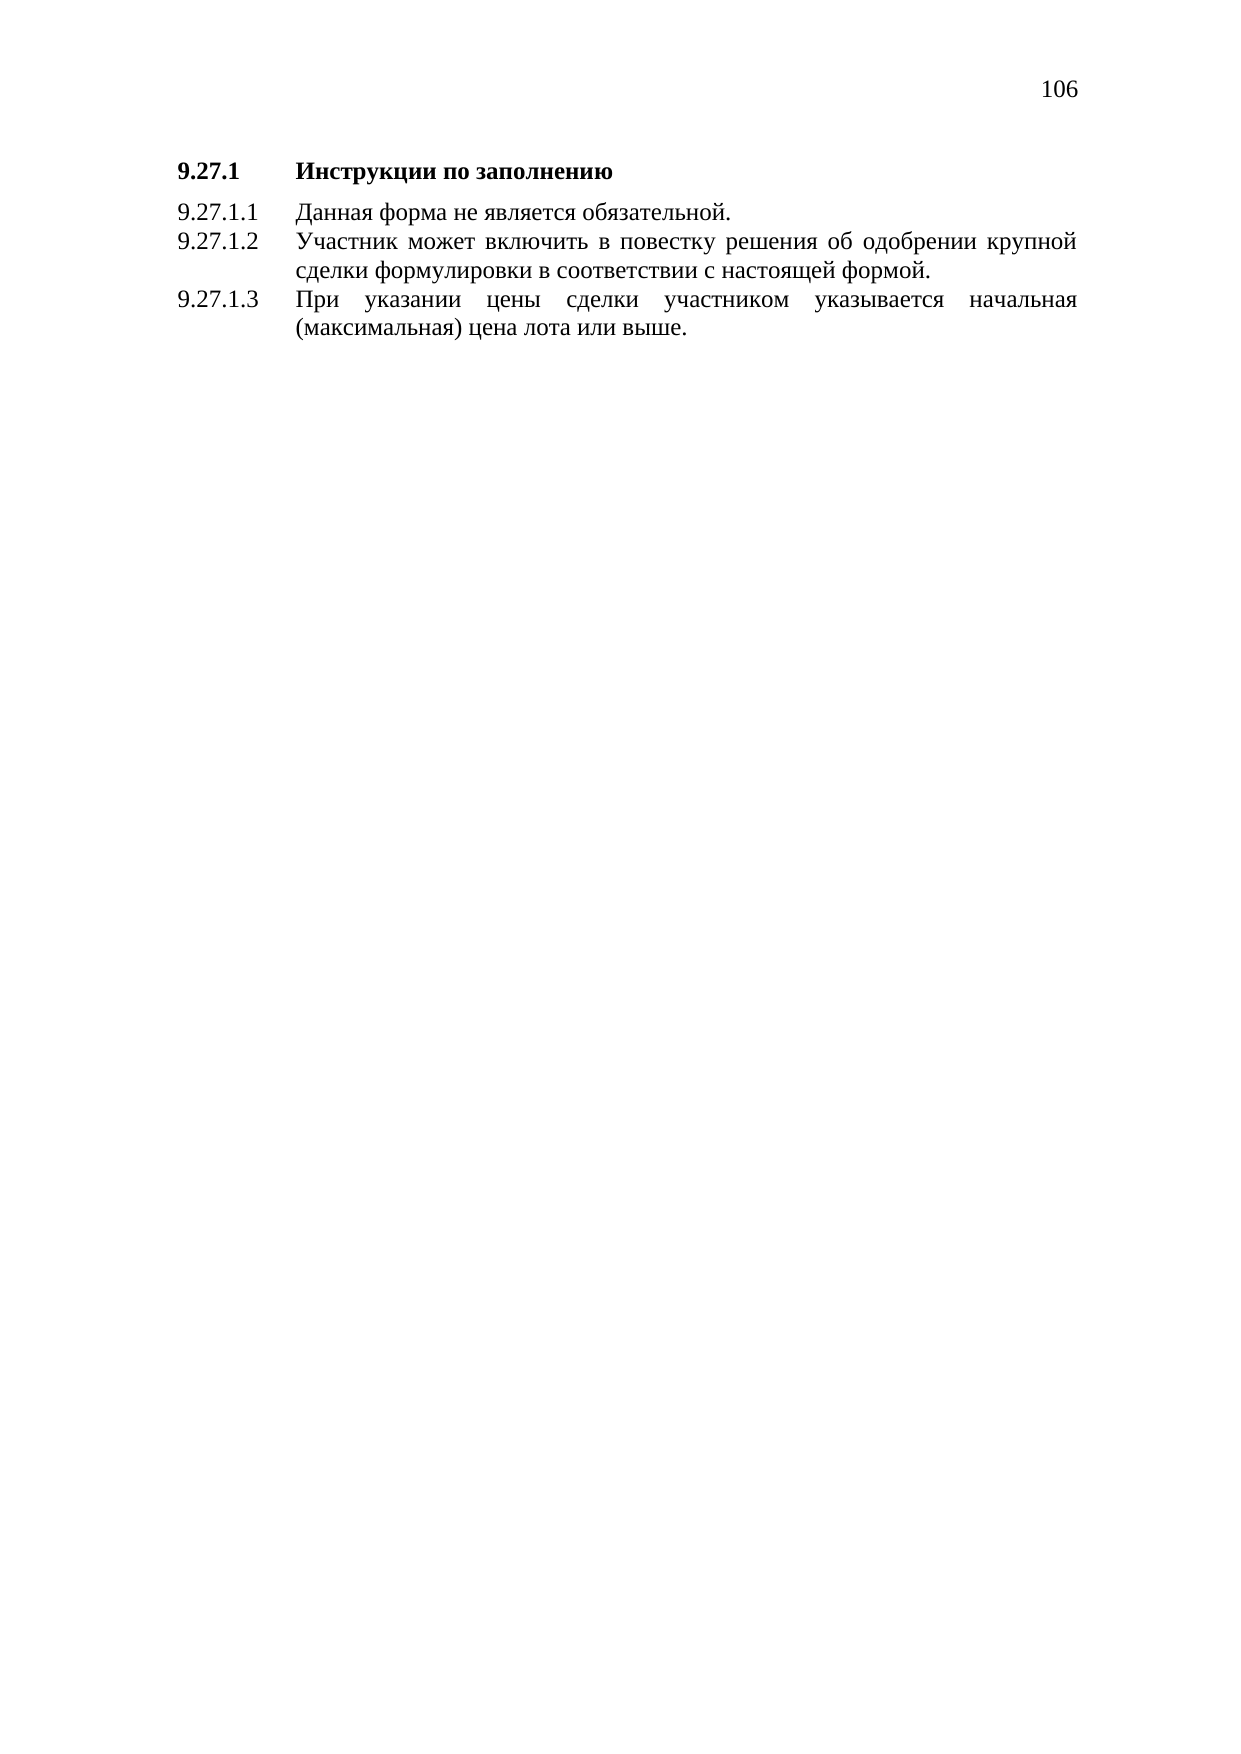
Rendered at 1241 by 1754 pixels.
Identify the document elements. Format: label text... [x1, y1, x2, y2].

list Данная форма не является обязательной. [177, 197, 1078, 226]
list Инструкции по заполнению [177, 156, 1078, 185]
list Участник может включить в повестку решения об одобрении крупной сделки формулировки в соответствии с настоящей формой. [177, 226, 1078, 284]
list При указании цены сделки участником указывается начальная (максимальная) цена лота или выше. [177, 284, 1078, 341]
